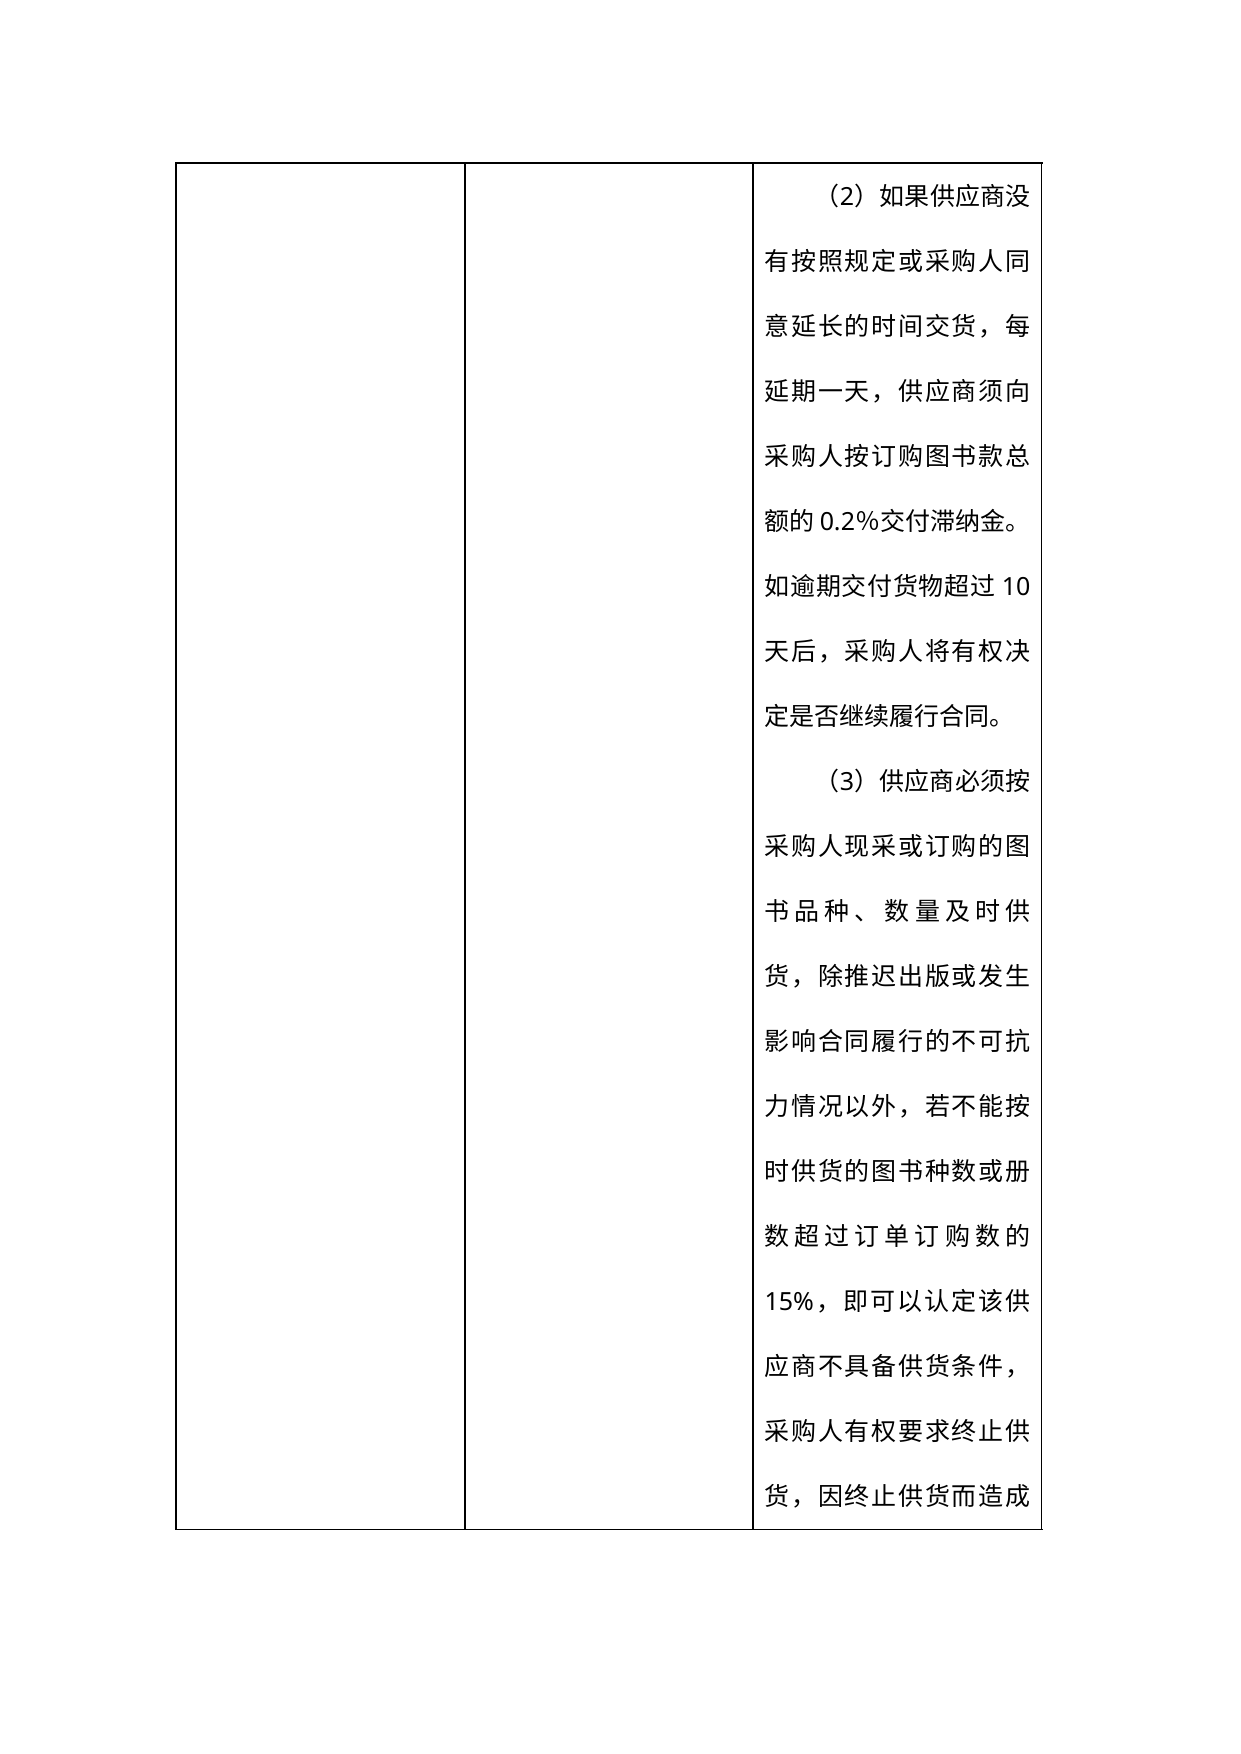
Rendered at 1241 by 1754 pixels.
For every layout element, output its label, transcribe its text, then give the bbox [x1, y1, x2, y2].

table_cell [754, 164, 1041, 1528]
table_cell 1 [177, 164, 464, 1528]
table_cell [466, 164, 752, 1528]
